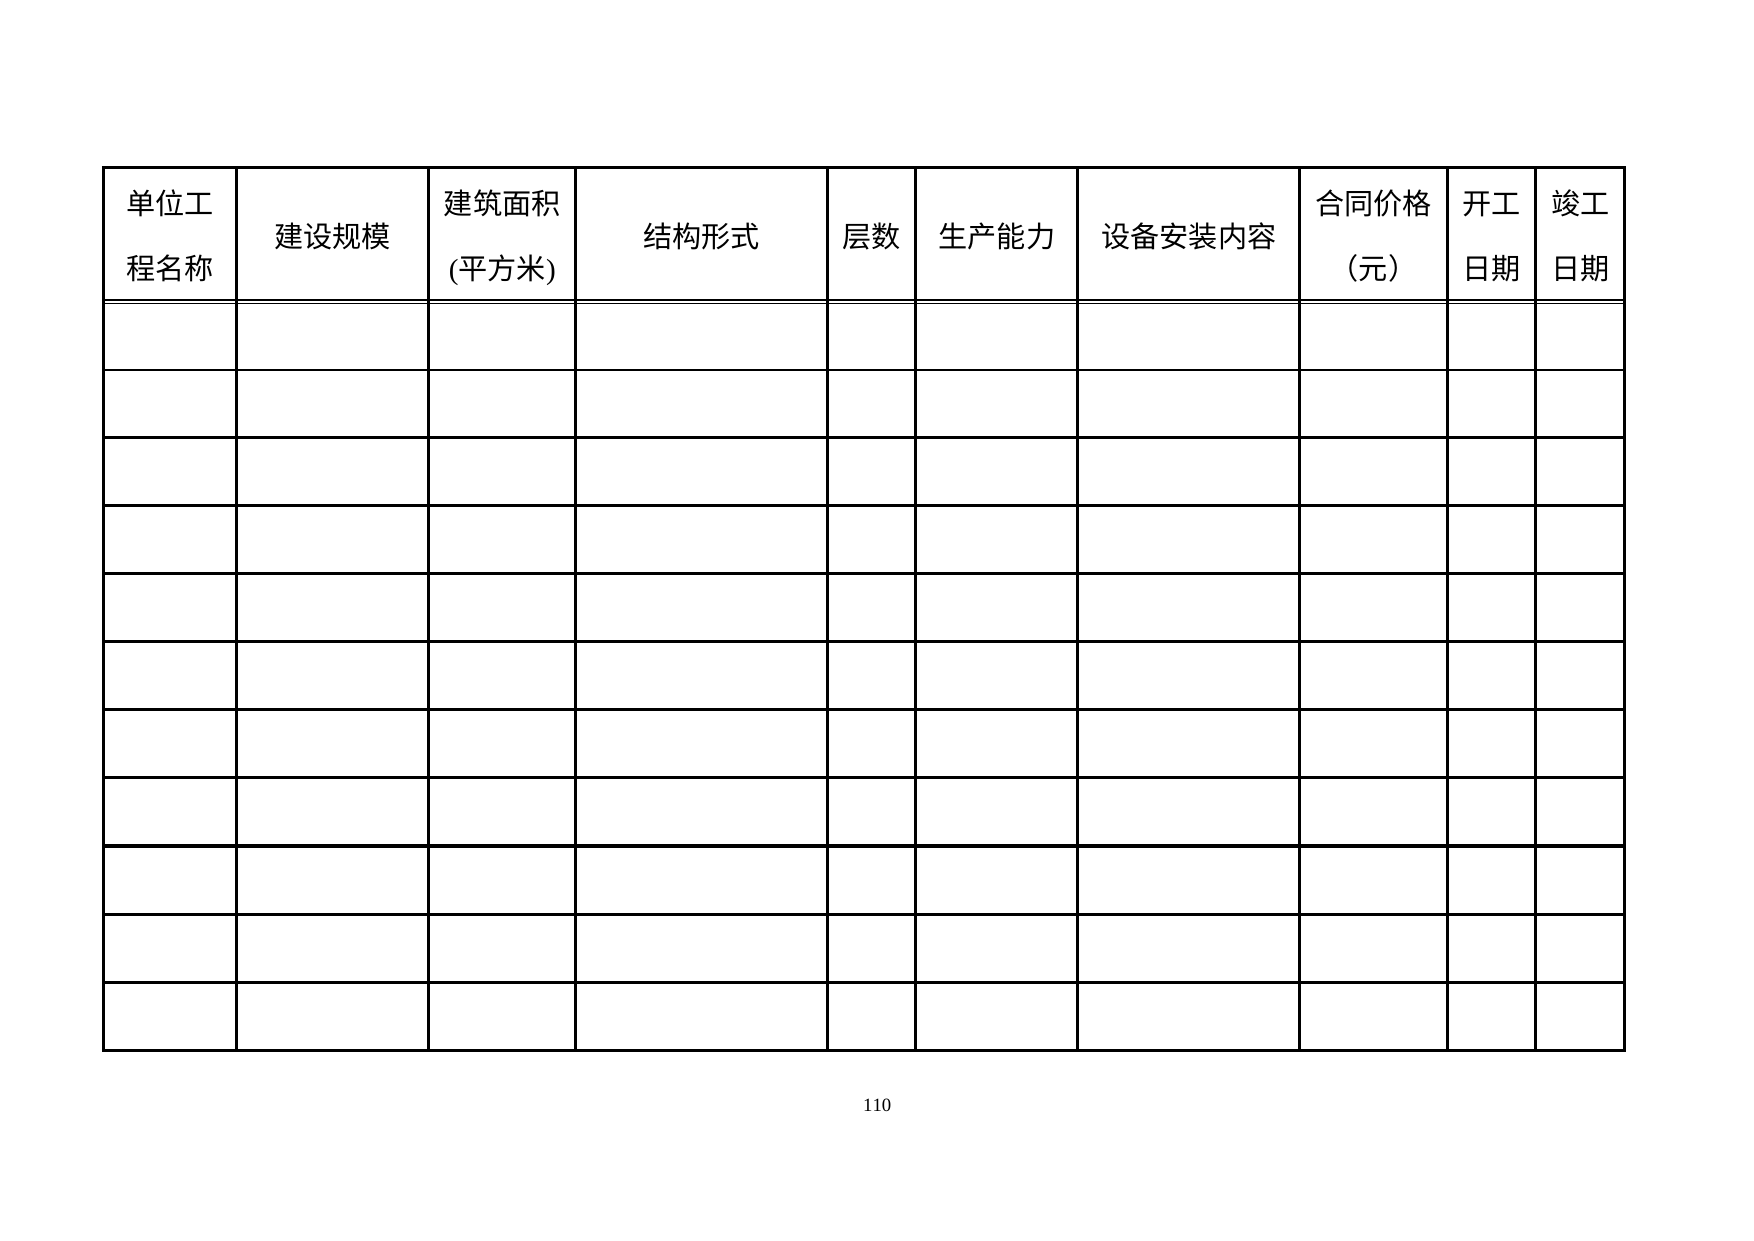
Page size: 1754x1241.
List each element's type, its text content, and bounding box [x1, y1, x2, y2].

table_cell [829, 848, 914, 912]
table_cell [1079, 916, 1298, 981]
table_cell [238, 848, 427, 912]
table_cell [105, 916, 235, 981]
table_cell [1079, 507, 1298, 572]
table_cell [577, 439, 826, 504]
table_cell [105, 304, 235, 369]
table_cell [105, 984, 235, 1049]
table_cell [917, 984, 1076, 1049]
table_cell [1079, 779, 1298, 844]
table_cell [1301, 711, 1446, 776]
table_cell [105, 371, 235, 436]
table_cell [1537, 439, 1623, 504]
table_cell [430, 643, 574, 708]
table_cell [430, 575, 574, 640]
table_cell [917, 643, 1076, 708]
table_cell [1301, 439, 1446, 504]
table_cell [238, 304, 427, 369]
table_cell [829, 916, 914, 981]
table_cell [829, 304, 914, 369]
table_cell [430, 304, 574, 369]
table_cell [105, 848, 235, 912]
table_header 竣工日期 [1537, 169, 1623, 299]
table_cell [238, 984, 427, 1049]
table_cell [1449, 439, 1534, 504]
table_cell [238, 711, 427, 776]
table_cell [829, 439, 914, 504]
table_cell [1079, 984, 1298, 1049]
table_cell [1079, 711, 1298, 776]
table_cell [1537, 643, 1623, 708]
table_cell [917, 439, 1076, 504]
table_cell [829, 575, 914, 640]
table_cell [1449, 643, 1534, 708]
table_cell [1079, 575, 1298, 640]
table_cell [105, 507, 235, 572]
table_cell [1079, 848, 1298, 912]
table_cell [917, 507, 1076, 572]
table_cell [430, 439, 574, 504]
table_cell [577, 304, 826, 369]
table_cell [1537, 916, 1623, 981]
table_cell [577, 916, 826, 981]
table_cell [238, 507, 427, 572]
table_cell [105, 643, 235, 708]
table_cell [430, 371, 574, 436]
table_cell [1537, 984, 1623, 1049]
table_cell [577, 371, 826, 436]
table_cell [577, 984, 826, 1049]
table_cell [829, 643, 914, 708]
table_cell [917, 371, 1076, 436]
table_cell [1449, 304, 1534, 369]
table_cell [238, 439, 427, 504]
table_cell [577, 711, 826, 776]
table_cell [917, 916, 1076, 981]
table_cell [430, 916, 574, 981]
table_cell [1537, 304, 1623, 369]
table_header 建筑面积(平方米) [430, 169, 574, 299]
table_cell [1537, 507, 1623, 572]
table_header 生产能力 [917, 169, 1076, 299]
table_cell [1301, 575, 1446, 640]
table_cell [430, 779, 574, 844]
table_header 单位工程名称 [105, 169, 235, 299]
table_cell [917, 304, 1076, 369]
table_header 合同价格（元） [1301, 169, 1446, 299]
table_cell [1301, 371, 1446, 436]
table_cell [1079, 439, 1298, 504]
table_cell [1537, 711, 1623, 776]
table_cell [430, 848, 574, 912]
table_cell [1449, 984, 1534, 1049]
table_cell [1301, 304, 1446, 369]
table_cell [238, 575, 427, 640]
table_cell [1449, 371, 1534, 436]
table_cell [829, 711, 914, 776]
table_cell [1301, 916, 1446, 981]
table_cell [105, 711, 235, 776]
table_cell [238, 371, 427, 436]
table_cell [1449, 779, 1534, 844]
table_cell [105, 575, 235, 640]
table_cell [430, 507, 574, 572]
table_cell [917, 711, 1076, 776]
table_header 层数 [829, 169, 914, 299]
table_cell [1537, 848, 1623, 912]
table_cell [430, 984, 574, 1049]
table_cell [1449, 916, 1534, 981]
table_cell [1079, 643, 1298, 708]
table_cell [1449, 711, 1534, 776]
table_cell [1301, 848, 1446, 912]
table_cell [238, 779, 427, 844]
table_cell [577, 575, 826, 640]
table_cell [1079, 371, 1298, 436]
table_cell [105, 779, 235, 844]
table_cell [238, 643, 427, 708]
table_cell [829, 507, 914, 572]
table_cell [1537, 575, 1623, 640]
table_cell [1537, 371, 1623, 436]
table_cell [577, 779, 826, 844]
table_cell [577, 507, 826, 572]
table_cell [829, 779, 914, 844]
table_cell [917, 848, 1076, 912]
table_cell [1301, 643, 1446, 708]
table_cell [1449, 575, 1534, 640]
table_cell [1537, 779, 1623, 844]
table_cell [917, 779, 1076, 844]
table_cell [917, 575, 1076, 640]
table_cell [238, 916, 427, 981]
table_cell [577, 848, 826, 912]
table_cell [1449, 848, 1534, 912]
table_cell [105, 439, 235, 504]
table_cell [1301, 779, 1446, 844]
table_header 结构形式 [577, 169, 826, 299]
table_cell [577, 643, 826, 708]
table_cell [829, 371, 914, 436]
table_header 设备安装内容 [1079, 169, 1298, 299]
table_cell [430, 711, 574, 776]
table_cell [1449, 507, 1534, 572]
table_cell [1079, 304, 1298, 369]
table_cell [1301, 507, 1446, 572]
table_cell [1301, 984, 1446, 1049]
table_cell [829, 984, 914, 1049]
table_header 开工日期 [1449, 169, 1534, 299]
table_header 建设规模 [238, 169, 427, 299]
